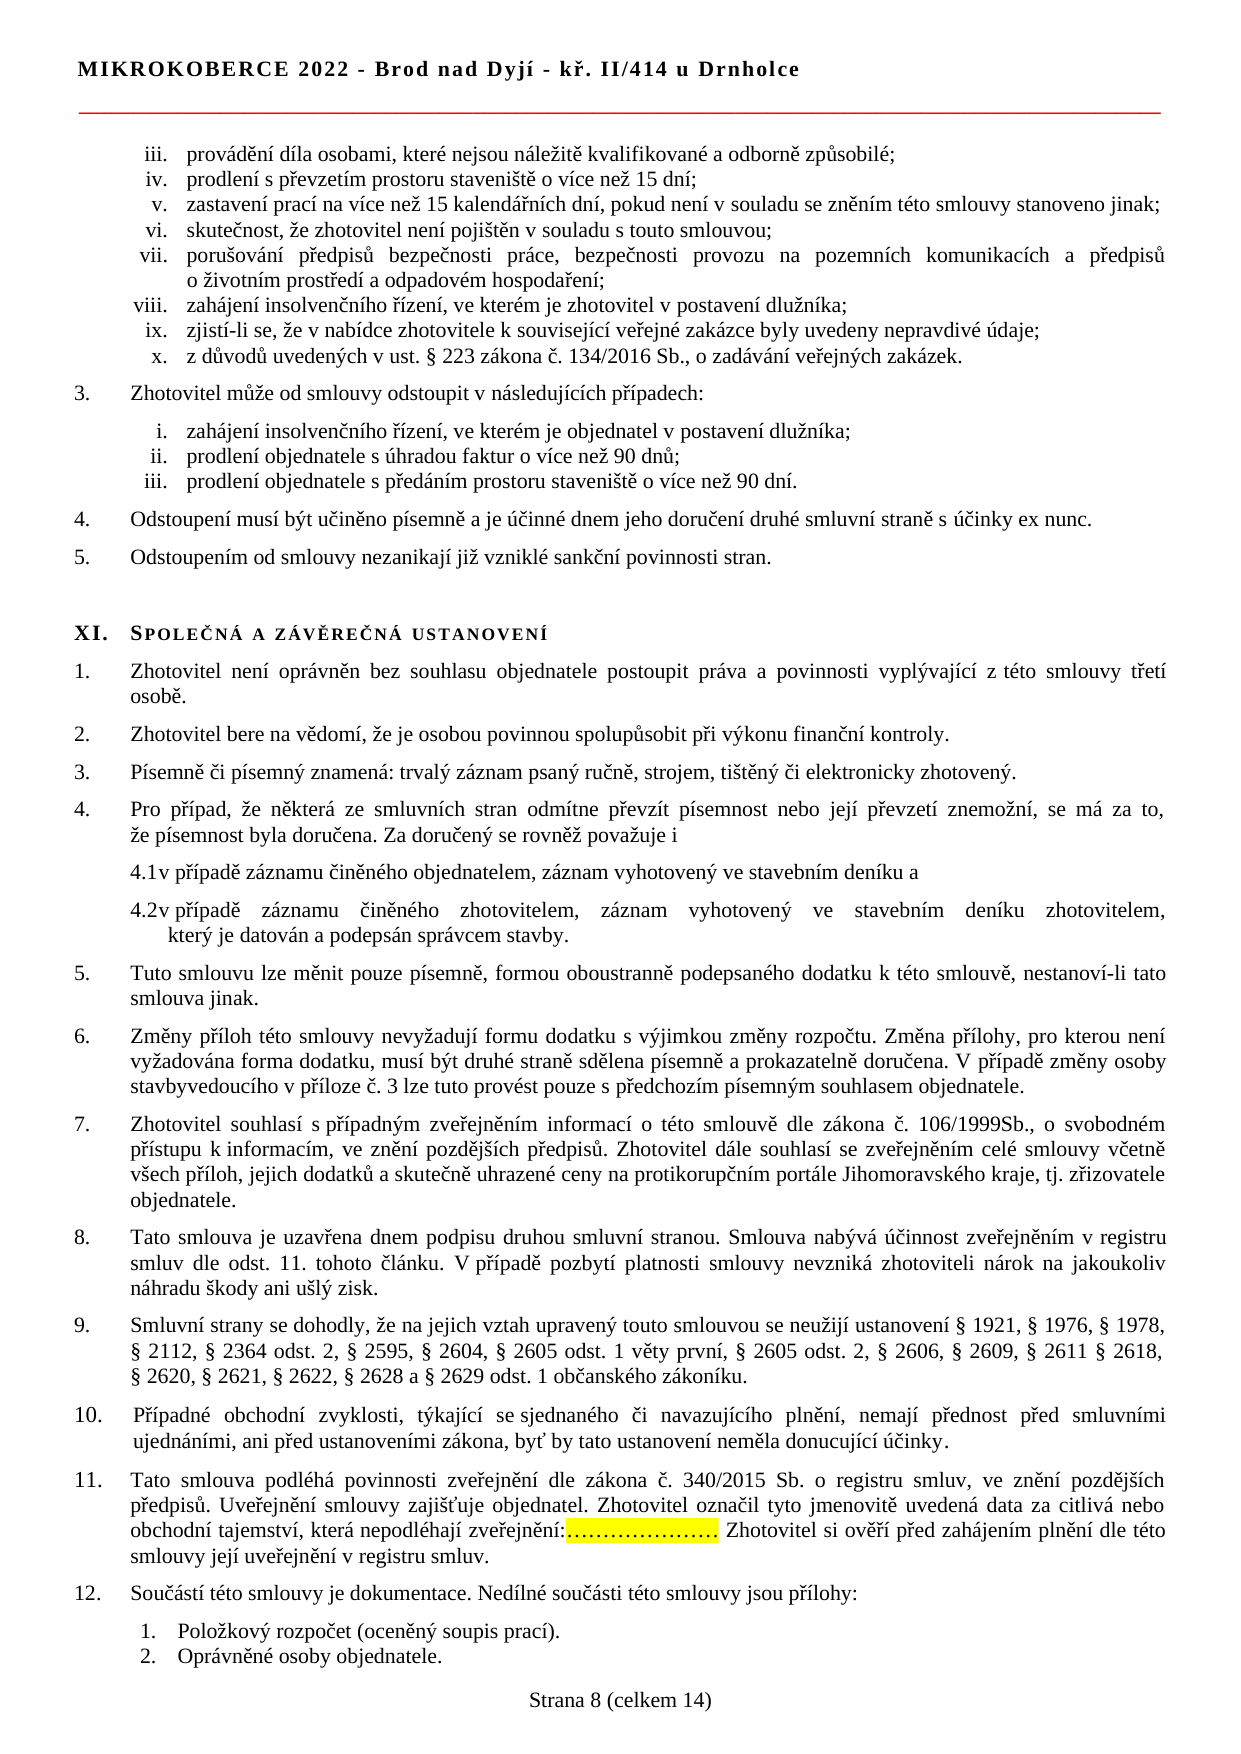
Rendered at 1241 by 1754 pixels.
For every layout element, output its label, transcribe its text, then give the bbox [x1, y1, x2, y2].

list zjistí-li se, že v nabídce zhotovitele k související veřejné zakázce byly uvedeny nepravdivé údaje; [168, 317, 1167, 343]
list Tato smlouva je uzavřena dnem podpisu druhou smluvní stranou. Smlouva nabývá účinnost zveřejněním v registru smluv dle odst. 11. tohoto článku. V případě pozbytí platnosti smlouvy nevzniká zhotoviteli nárok na jakoukoliv náhradu škody ani ušlý zisk. [74, 1224, 1167, 1300]
list z důvodů uvedených v ust. § 223 zákona č. 134/2016 Sb., o zadávání veřejných zakázek. [168, 343, 1167, 368]
list v případě záznamu činěného objednatelem, záznam vyhotovený ve stavebním deníku a [130, 859, 1167, 884]
list Oprávněné osoby objednatele. [140, 1643, 1167, 1668]
list Odstoupením od smlouvy nezanikají již vzniklé sankční povinnosti stran. [74, 544, 1167, 569]
list Písemně či písemný znamená: trvalý záznam psaný ručně, strojem, tištěný či elektronicky zhotovený. [74, 759, 1167, 784]
list porušování předpisů bezpečnosti práce, bezpečnosti provozu na pozemních komunikacích a předpisů o životním prostředí a odpadovém hospodaření; [168, 242, 1167, 292]
list Pro případ, že některá ze smluvních stran odmítne převzít písemnost nebo její převzetí znemožní, se má za to, že písemnost byla doručena. Za doručený se rovněž považuje i [74, 796, 1167, 847]
list Smluvní strany se dohodly, že na jejich vztah upravený touto smlouvou se neužijí ustanovení § 1921, § 1976, § 1978, § 2112, § 2364 odst. 2, § 2595, § 2604, § 2605 odst. 1 věty první, § 2605 odst. 2, § 2606, § 2609, § 2611 § 2618, § 2620, § 2621, § 2622, § 2628 a § 2629 odst. 1 občanského zákoníku. [74, 1312, 1167, 1388]
list zahájení insolvenčního řízení, ve kterém je objednatel v postavení dlužníka; [168, 418, 1167, 443]
list v případě záznamu činěného zhotovitelem, záznam vyhotovený ve stavebním deníku zhotovitelem, který je datován a podepsán správcem stavby. [130, 897, 1167, 947]
list Tato smlouva podléhá povinnosti zveřejnění dle zákona č. 340/2015 Sb. o registru smluv, ve znění pozdějších předpisů. Uveřejnění smlouvy zajišťuje objednatel. Zhotovitel označil tyto jmenovitě uvedená data za citlivá nebo obchodní tajemství, která nepodléhají zveřejnění:………………… Zhotovitel si ověří před zahájením plnění dle této smlouvy její uveřejnění v registru smluv. [74, 1466, 1167, 1568]
list Zhotovitel souhlasí s případným zveřejněním informací o této smlouvě dle zákona č. 106/1999Sb., o svobodném přístupu k informacím, ve znění pozdějších předpisů. Zhotovitel dále souhlasí se zveřejněním celé smlouvy včetně všech příloh, jejich dodatků a skutečně uhrazené ceny na protikorupčním portále Jihomoravského kraje, tj. zřizovatele objednatele. [74, 1111, 1167, 1212]
list Tuto smlouvu lze měnit pouze písemně, formou oboustranně podepsaného dodatku k této smlouvě, nestanoví-li tato smlouva jinak. [74, 960, 1167, 1010]
list prodlení objednatele s předáním prostoru staveniště o více než 90 dní. [168, 468, 1167, 494]
list Zhotovitel není oprávněn bez souhlasu objednatele postoupit práva a povinnosti vyplývající z této smlouvy třetí osobě. [74, 658, 1167, 708]
list provádění díla osobami, které nejsou náležitě kvalifikované a odborně způsobilé; [168, 141, 1167, 166]
list prodlení s převzetím prostoru staveniště o více než 15 dní; [168, 166, 1167, 191]
list Odstoupení musí být učiněno písemně a je účinné dnem jeho doručení druhé smluvní straně s účinky ex nunc. [74, 506, 1167, 531]
list Případné obchodní zvyklosti, týkající se sjednaného či navazujícího plnění, nemají přednost před smluvními ujednáními, ani před ustanoveními zákona, byť by tato ustanovení neměla donucující účinky. [74, 1401, 1167, 1453]
list Součástí této smlouvy je dokumentace. Nedílné součásti této smlouvy jsou přílohy: [74, 1580, 1167, 1606]
list Položkový rozpočet (oceněný soupis prací). [140, 1618, 1167, 1643]
list Zhotovitel může od smlouvy odstoupit v následujících případech: [74, 380, 1167, 406]
list Společná a závěrečná ustanovení [74, 620, 1167, 646]
list skutečnost, že zhotovitel není pojištěn v souladu s touto smlouvou; [168, 217, 1167, 242]
list zahájení insolvenčního řízení, ve kterém je zhotovitel v postavení dlužníka; [168, 292, 1167, 317]
list Změny příloh této smlouvy nevyžadují formu dodatku s výjimkou změny rozpočtu. Změna přílohy, pro kterou není vyžadována forma dodatku, musí být druhé straně sdělena písemně a prokazatelně doručena. V případě změny osoby stavbyvedoucího v příloze č. 3 lze tuto provést pouze s předchozím písemným souhlasem objednatele. [74, 1023, 1167, 1098]
list prodlení objednatele s úhradou faktur o více než 90 dnů; [168, 443, 1167, 468]
list Zhotovitel bere na vědomí, že je osobou povinnou spolupůsobit při výkonu finanční kontroly. [74, 721, 1167, 746]
list zastavení prací na více než 15 kalendářních dní, pokud není v souladu se zněním této smlouvy stanoveno jinak; [168, 191, 1167, 217]
